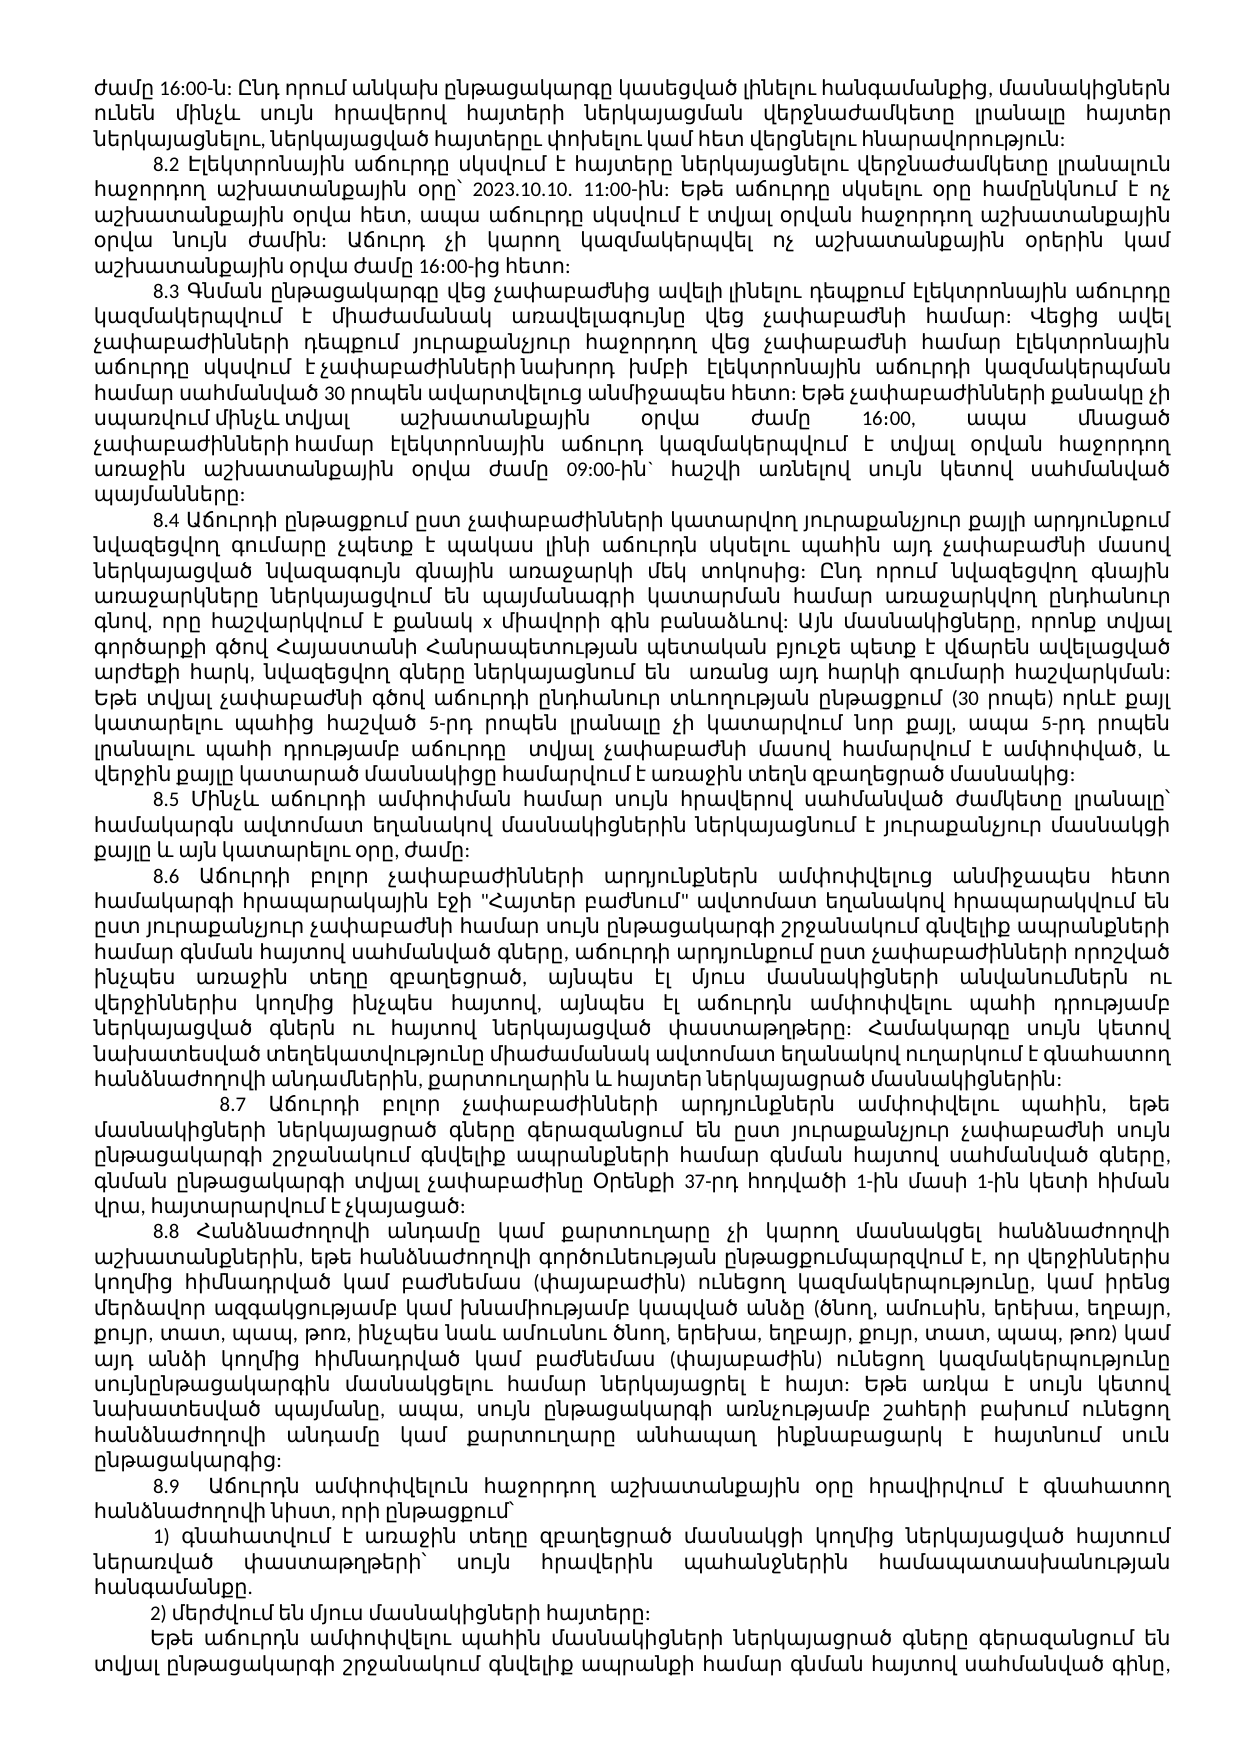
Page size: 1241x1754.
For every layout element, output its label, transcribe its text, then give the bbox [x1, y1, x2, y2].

text 8.6 Աճուրդի բոլոր չափաբաժինների արդյունքներն ամփոփվելուց անմիջապես հետո համակարգի հրապարակային էջի "Հայտեր բաժնում" ավտոմատ եղանակով հրապարակվում են ըստ յուրաքանչյուր չափաբաժնի համար սույն ընթացակարգի շրջանակում գնվելիք ապրանքների համար գնման հայտով սահմանված գները, աճուրդի արդյունքում ըստ չափաբաժինների որոշված ինչպես առաջին տեղը զբաղեցրած, այնպես էլ մյուս մասնակիցների անվանումներն ու վերջիններիս կողմից ինչպես հայտով, այնպես էլ աճուրդն ամփոփվելու պահի դրությամբ ներկայացված գներն ու հայտով ներկայացված փաստաթղթերը: Համակարգը սույն կետով նախատեսված տեղեկատվությունը միաժամանակ ավտոմատ եղանակով ուղարկում է գնահատող հանձնաժողովի անդամներին, քարտուղարին և հայտեր ներկայացրած մասնակիցներին: [94, 863, 1171, 1092]
text 8.2 Էլեկտրոնային աճուրդը սկսվում է հայտերը ներկայացնելու վերջնաժամկետը լրանալուն հաջորդող աշխատանքային օրը՝ 2023.10.10. 11:00 -ին: Եթե աճուրդը սկսելու օրը համընկնում է ոչ աշխատանքային օրվա հետ, ապա աճուրդը սկսվում է տվյալ օրվան հաջորդող աշխատանքային օրվա նույն ժամին: Աճուրդ չի կարող կազմակերպվել ոչ աշխատանքային օրերին կամ աշխատանքային օրվա ժամը 16։00-ից հետո: [94, 151, 1171, 278]
text 8.4 Աճուրդի ընթացքում ըստ չափաբաժինների կատարվող յուրաքանչյուր քայլի արդյունքում նվազեցվող գումարը չպետք է պակաս լինի աճուրդն սկսելու պահին այդ չափաբաժնի մասով ներկայացված նվազագույն գնային առաջարկի մեկ տոկոսից: Ընդ որում նվազեցվող գնային առաջարկները ներկայացվում են պայմանագրի կատարման համար առաջարկվող ընդհանուր գնով, որը հաշվարկվում է քանակ x միավորի գին բանաձևով: Այն մասնակիցները, որոնք տվյալ գործարքի գծով Հայաստանի Հանրապետության պետական բյուջե պետք է վճարեն ավելացված արժեքի հարկ, նվազեցվող գները ներկայացնում են առանց այդ հարկի գումարի հաշվարկման: Եթե տվյալ չափաբաժնի գծով աճուրդի ընդհանուր տևողության ընթացքում (30 րոպե) որևէ քայլ կատարելու պահից հաշված 5-րդ րոպեն լրանալը չի կատարվում նոր քայլ, ապա 5-րդ րոպեն լրանալու պահի դրությամբ աճուրդը տվյալ չափաբաժնի մասով համարվում է ամփոփված, և վերջին քայլը կատարած մասնակիցը համարվում է առաջին տեղն զբաղեցրած մասնակից: [94, 507, 1171, 787]
text 1) գնահատվում է առաջին տեղը զբաղեցրած մասնակցի կողմից ներկայացված հայտում ներառված փաստաթղթերի՝ սույն հրավերին պահանջներին համապատասխանության հանգամանքը. [94, 1524, 1171, 1600]
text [94, 1625, 1171, 1676]
text 8.5 Մինչև աճուրդի ամփոփման համար սույն հրավերով սահմանված ժամկետը լրանալը՝ համակարգն ավտոմատ եղանակով մասնակիցներին ներկայացնում է յուրաքանչյուր մասնակցի քայլը և այն կատարելու օրը, ժամը: [94, 787, 1171, 863]
text 8.8 Հանձնաժողովի անդամը կամ քարտուղարը չի կարող մասնակցել հանձնաժողովի աշխատանքներին, եթե հանձնաժողովի գործունեության ընթացքումպարզվում է, որ վերջիններիս կողմից հիմնադրված կամ բաժնեմաս (փայաբաժին) ունեցող կազմակերպությունը, կամ իրենց մերձավոր ազգակցությամբ կամ խնամիությամբ կապված անձը (ծնող, ամուսին, երեխա, եղբայր, քույր, տատ, պապ, թոռ, ինչպես նաև ամուսնու ծնող, երեխա, եղբայր, քույր, տատ, պապ, թոռ) կամ այդ անձի կողմից հիմնադրված կամ բաժնեմաս (փայաբաժին) ունեցող կազմակերպությունը սույնընթացակարգին մասնակցելու համար ներկայացրել է հայտ: Եթե առկա է սույն կետով նախատեսված պայմանը, ապա, սույն ընթացակարգի առնչությամբ շահերի բախում ունեցող հանձնաժողովի անդամը կամ քարտուղարը անհապաղ ինքնաբացարկ է հայտնում սուն ընթացակարգից: [94, 1219, 1171, 1473]
text 8.7 Աճուրդի բոլոր չափաբաժինների արդյունքներն ամփոփվելու պահին, եթե մասնակիցների ներկայացրած գները գերազանցում են ըստ յուրաքանչյուր չափաբաժնի սույն ընթացակարգի շրջանակում գնվելիք ապրանքների համար գնման հայտով սահմանված գները, գնման ընթացակարգի տվյալ չափաբաժինը Օրենքի 37-րդ հոդվածի 1-ին մասի 1-ին կետի հիման վրա, հայտարարվում է չկայացած: [94, 1092, 1171, 1219]
text 8.3 Գնման ընթացակարգը վեց չափաբաժնից ավելի լինելու դեպքում էլեկտրոնային աճուրդը կազմակերպվում է միաժամանակ առավելագույնը վեց չափաբաժնի համար: Վեցից ավել չափաբաժինների դեպքում յուրաքանչյուր հաջորդող վեց չափաբաժնի համար էլեկտրոնային աճուրդը սկսվում է չափաբաժինների նախորդ խմբի էլեկտրոնային աճուրդի կազմակերպման համար սահմանված 30 րոպեն ավարտվելուց անմիջապես հետո: Եթե չափաբաժինների քանակը չի սպառվում մինչև տվյալ աշխատանքային օրվա ժամը 16։00, ապա մնացած չափաբաժինների համար էլեկտրոնային աճուրդ կազմակերպվում է տվյալ օրվան հաջորդող առաջին աշխատանքային օրվա ժամը 09:00-ին` հաշվի առնելով սույն կետով սահմանված պայմանները: [94, 278, 1171, 507]
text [94, 75, 1171, 151]
text 8.9 Աճուրդն ամփոփվելուն հաջորդող աշխատանքային օրը հրավիրվում է գնահատող հանձնաժողովի նիստ, որի ընթացքում՝ [94, 1473, 1171, 1524]
text 2) մերժվում են մյուս մասնակիցների հայտերը: [94, 1600, 1171, 1625]
